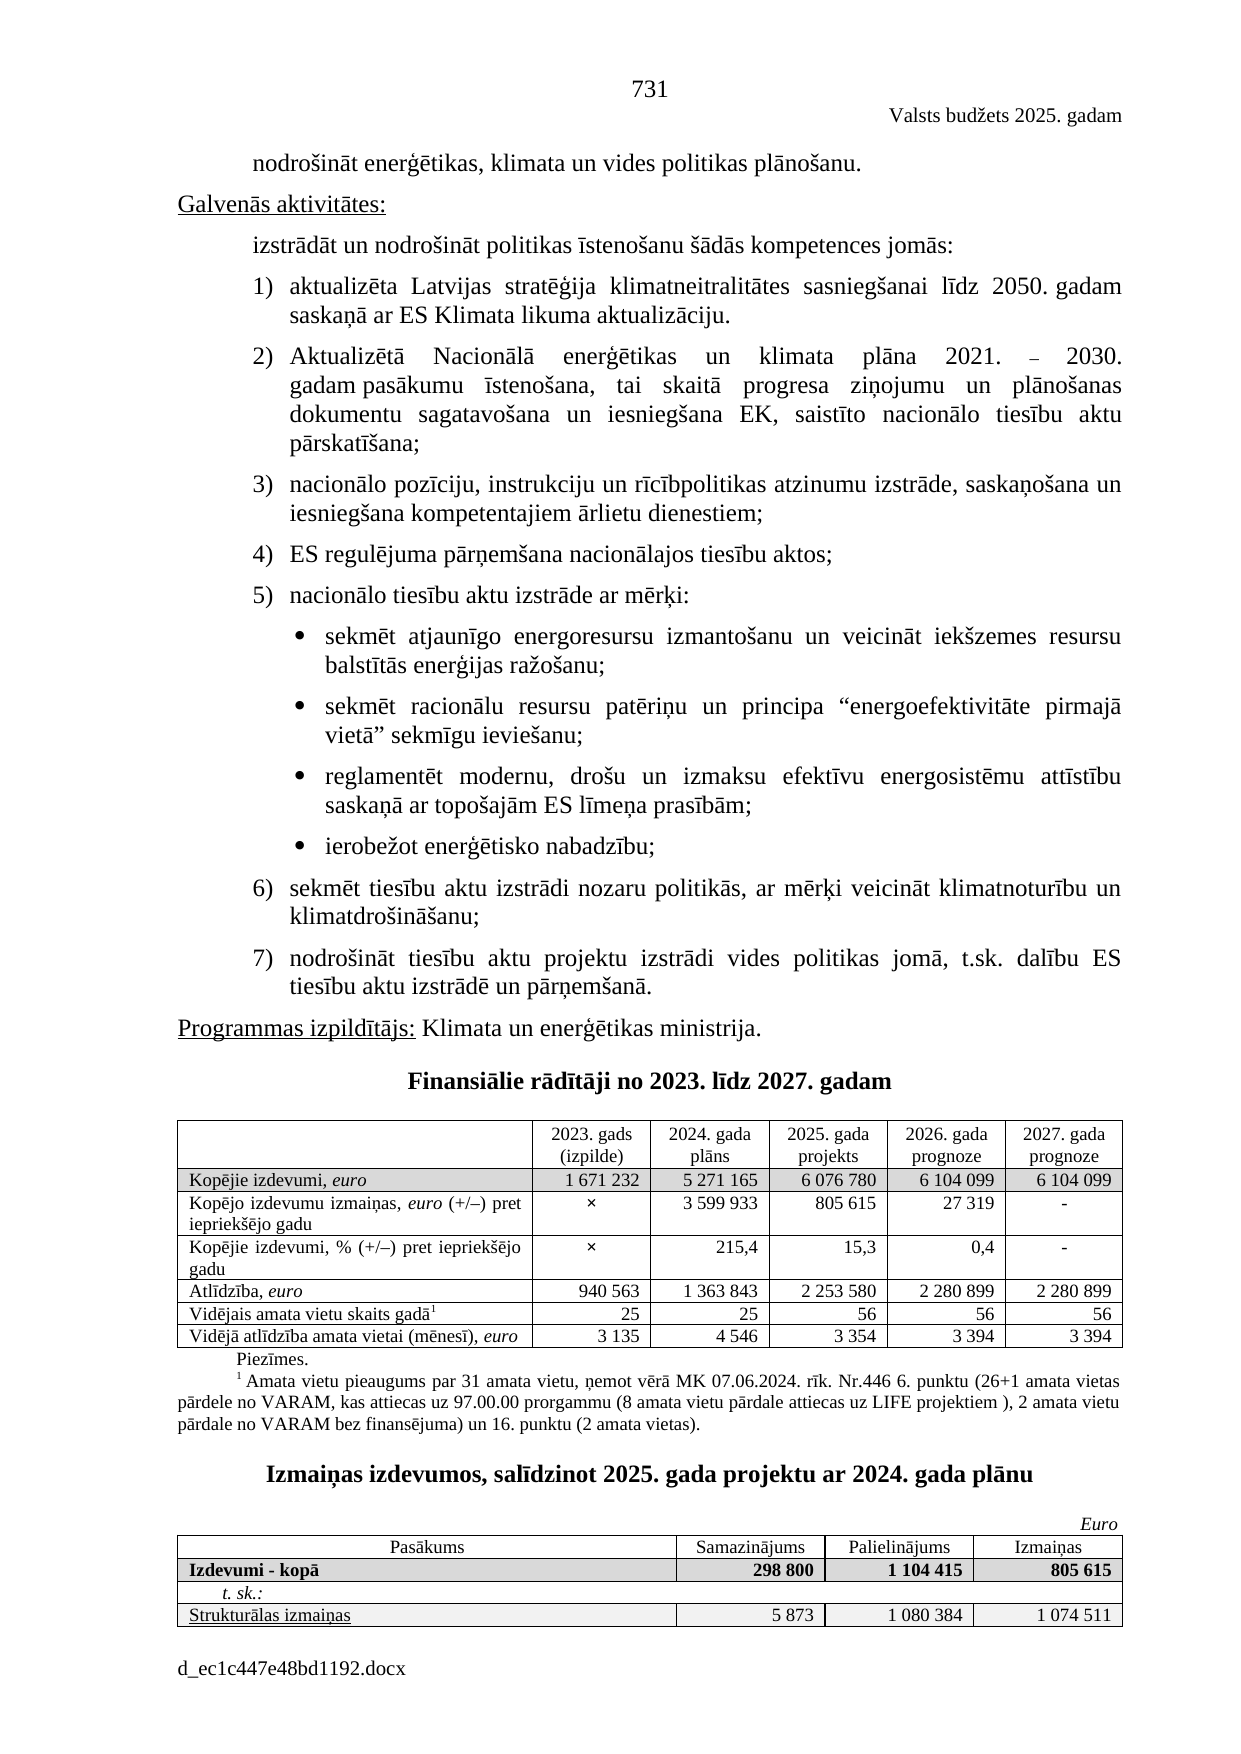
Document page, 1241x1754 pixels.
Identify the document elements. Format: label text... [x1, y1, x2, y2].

table_cell 56 [888, 1303, 1005, 1324]
table_cell 6 104 099 [1006, 1169, 1122, 1191]
table_cell 1 074 511 [974, 1604, 1122, 1626]
table_header 2025. gada projekts [770, 1121, 887, 1168]
text nodrošināt enerģētikas, klimata un vides politikas plānošanu. [177, 148, 1122, 176]
table_cell 1 104 415 [826, 1559, 973, 1581]
list Aktualizētā Nacionālā enerģētikas un klimata plāna 2021. – 2030. gadam pasākumu īstenošana, tai skaitā progresa ziņojumu un plānošanas dokumentu sagatavošana un iesniegšana EK, saistīto nacionālo tiesību aktu pārskatīšana; [252, 341, 1122, 456]
table_cell 25 [533, 1303, 650, 1324]
table_cell 215,4 [651, 1236, 769, 1279]
table_cell 2 280 899 [888, 1280, 1005, 1302]
table_cell 25 [651, 1303, 769, 1324]
table_cell Kopējie izdevumi, % (+/–) pret iepriekšējo gadu [178, 1236, 532, 1279]
list reglamentēt modernu, drošu un izmaksu efektīvu energosistēmu attīstību saskaņā ar topošajām ES līmeņa prasībām; [295, 761, 1122, 819]
table_cell - [1006, 1192, 1122, 1235]
text Izmaiņas izdevumos, salīdzinot 2025. gada projektu ar 2024. gada plānu [177, 1459, 1122, 1488]
list sekmēt atjaunīgo energoresursu izmantošanu un veicināt iekšzemes resursu balstītās enerģijas ražošanu; [295, 621, 1122, 679]
table_cell 3 135 [533, 1325, 650, 1347]
list ierobežot enerģētisko nabadzību; [295, 831, 1122, 860]
text Euro [1002, 1513, 1122, 1534]
table_header 2023. gads (izpilde) [533, 1121, 650, 1168]
table_cell Strukturālas izmaiņas [178, 1604, 676, 1626]
text izstrādāt un nodrošināt politikas īstenošanu šādās kompetences jomās: [177, 230, 1122, 259]
table_cell 0,4 [888, 1236, 1005, 1279]
table_cell Atlīdzība, euro [178, 1280, 532, 1302]
list nodrošināt tiesību aktu projektu izstrādi vides politikas jomā, t.sk. dalību ES tiesību aktu izstrādē un pārņemšanā. [252, 943, 1122, 1000]
table_cell 2 280 899 [1006, 1280, 1122, 1302]
table_cell Vidējais amata vietu skaits gadā1 [178, 1303, 532, 1324]
table_cell × [533, 1192, 650, 1235]
table_cell 2 253 580 [770, 1280, 887, 1302]
table_cell 6 076 780 [770, 1169, 887, 1191]
table_cell 298 800 [677, 1559, 824, 1581]
table_header Izmaiņas [974, 1536, 1122, 1558]
list sekmēt racionālu resursu patēriņu un principa “energoefektivitāte pirmajā vietā” sekmīgu ieviešanu; [295, 691, 1122, 749]
table_cell 1 363 843 [651, 1280, 769, 1302]
text Finansiālie rādītāji no 2023. līdz 2027. gadam [177, 1066, 1122, 1095]
text Galvenās aktivitātes: [177, 189, 1122, 218]
list aktualizēta Latvijas stratēģija klimatneitralitātes sasniegšanai līdz 2050. gadam saskaņā ar ES Klimata likuma aktualizāciju. [252, 271, 1122, 329]
list sekmēt tiesību aktu izstrādi nozaru politikās, ar mērķi veicināt klimatnoturību un klimatdrošināšanu; [252, 873, 1122, 930]
table_header Samazinājums [677, 1536, 824, 1558]
table_cell 6 104 099 [888, 1169, 1005, 1191]
table_cell 15,3 [770, 1236, 887, 1279]
table_cell 940 563 [533, 1280, 650, 1302]
table_cell 27 319 [888, 1192, 1005, 1235]
table_cell Kopējie izdevumi, euro [178, 1169, 532, 1191]
table_cell 1 671 232 [533, 1169, 650, 1191]
table_header 2027. gada prognoze [1006, 1121, 1122, 1168]
table_cell 3 394 [888, 1325, 1005, 1347]
list ES regulējuma pārņemšana nacionālajos tiesību aktos; [252, 539, 1122, 568]
table_cell 4 546 [651, 1325, 769, 1347]
table_cell 3 394 [1006, 1325, 1122, 1347]
table_cell 1 080 384 [826, 1604, 973, 1626]
table_header [178, 1121, 532, 1168]
table_cell 805 615 [974, 1559, 1122, 1581]
table_cell t. sk.: [178, 1582, 1122, 1603]
table_cell 5 873 [677, 1604, 824, 1626]
table_cell × [533, 1236, 650, 1279]
table_cell 3 354 [770, 1325, 887, 1347]
table_cell Izdevumi - kopā [178, 1559, 676, 1581]
text Piezīmes. [177, 1348, 1122, 1369]
table_cell Vidējā atlīdzība amata vietai (mēnesī), euro [178, 1325, 532, 1347]
table_cell 56 [1006, 1303, 1122, 1324]
table_cell - [1006, 1236, 1122, 1279]
table_header 2026. gada prognoze [888, 1121, 1005, 1168]
list nacionālo tiesību aktu izstrāde ar mērķi: [252, 580, 1122, 609]
text 1 Amata vietu pieaugums par 31 amata vietu, ņemot vērā MK 07.06.2024. rīk. Nr.446 6. punktu (26+1 amata vietas pārdele no VARAM, kas attiecas uz 97.00.00 prorgammu (8 amata vietu pārdale attiecas uz LIFE projektiem ), 2 amata vietu pārdale no VARAM bez finansējuma) un 16. punktu (2 amata vietas). [177, 1369, 1122, 1434]
list nacionālo pozīciju, instrukciju un rīcībpolitikas atzinumu izstrāde, saskaņošana un iesniegšana kompetentajiem ārlietu dienestiem; [252, 469, 1122, 526]
table_cell Kopējo izdevumu izmaiņas, euro (+/–) pret iepriekšējo gadu [178, 1192, 532, 1235]
table_cell 805 615 [770, 1192, 887, 1235]
table_cell 3 599 933 [651, 1192, 769, 1235]
table_cell 56 [770, 1303, 887, 1324]
text Programmas izpildītājs: Klimata un enerģētikas ministrija. [177, 1013, 1122, 1041]
table_header 2024. gada plāns [651, 1121, 769, 1168]
table_header Pasākums [178, 1536, 676, 1558]
table_cell 5 271 165 [651, 1169, 769, 1191]
table_header Palielinājums [826, 1536, 973, 1558]
